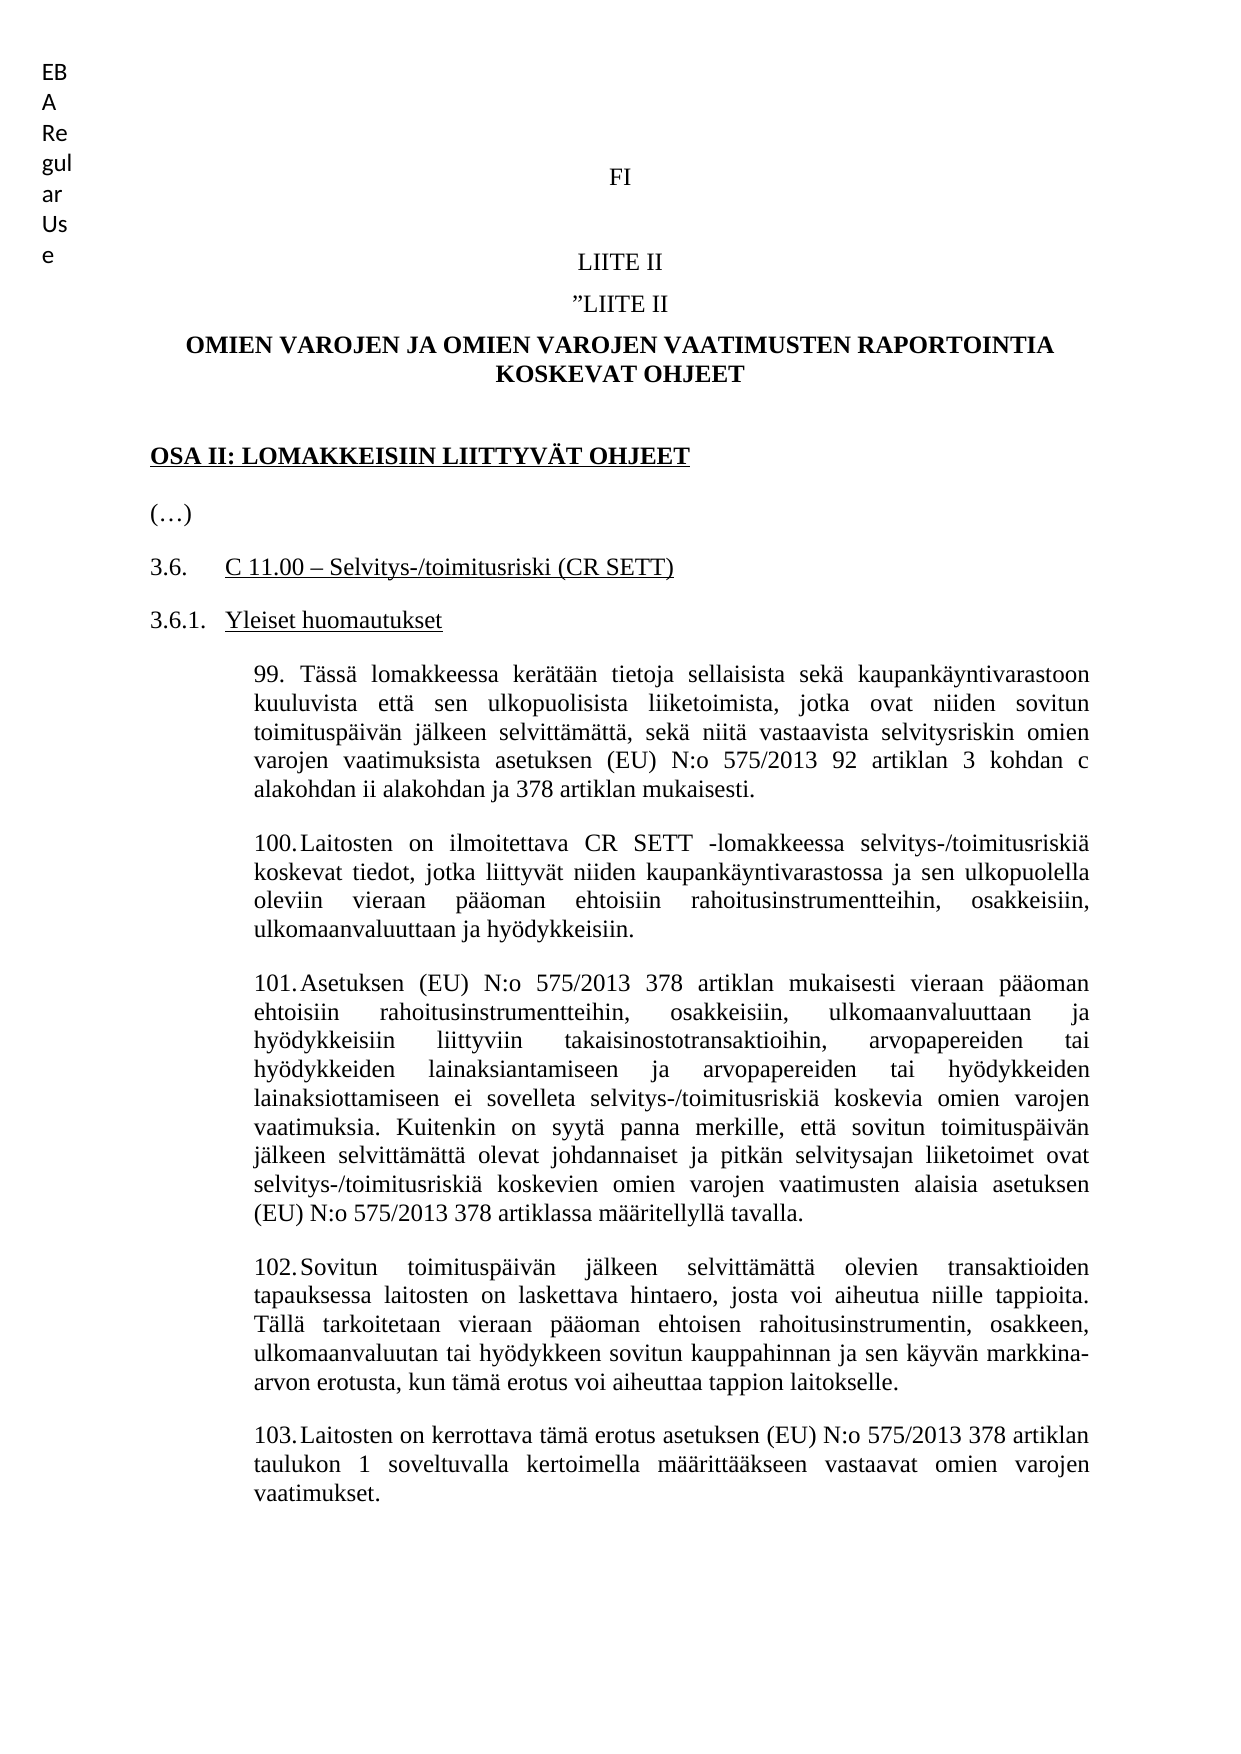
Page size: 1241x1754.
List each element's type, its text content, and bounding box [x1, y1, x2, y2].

text OSA II: LOMAKKEISIIN LIITTYVÄT OHJEET [150, 441, 1090, 470]
text FI [150, 162, 1090, 191]
text (…) [150, 498, 1090, 527]
text ”LIITE II [150, 289, 1090, 317]
list 3.6.1. Yleiset huomautukset [150, 606, 1090, 634]
list 3.6. C 11.00 – Selvitys-/toimitusriski (CR SETT) [150, 552, 1090, 581]
text LIITE II [150, 247, 1090, 276]
text OMIEN VAROJEN JA OMIEN VAROJEN VAATIMUSTEN RAPORTOINTIA KOSKEVAT OHJEET [150, 330, 1090, 387]
